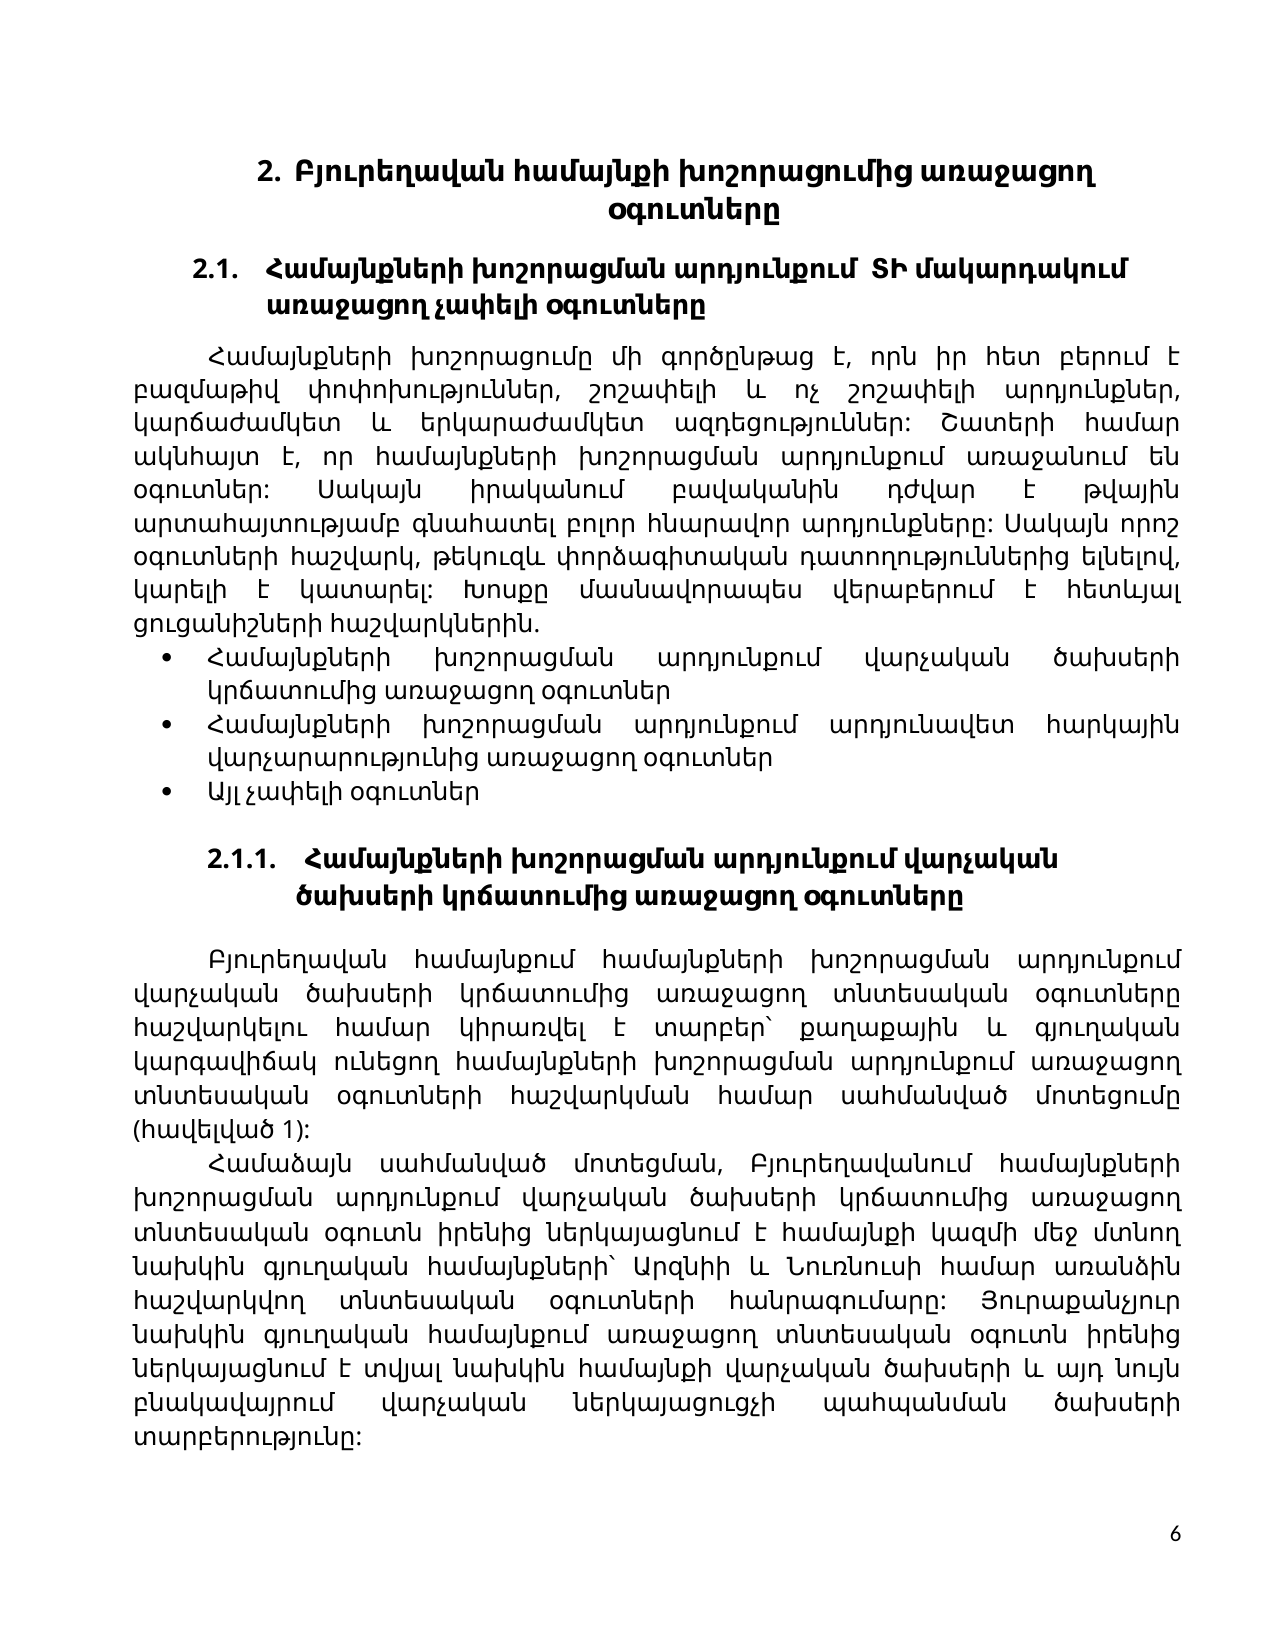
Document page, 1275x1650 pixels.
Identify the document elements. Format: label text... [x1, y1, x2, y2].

list Համայնքների խոշորացման արդյունքում արդյունավետ հարկային վարչարարությունից առաջացող օգուտներ [162, 706, 1181, 773]
text Բյուրեղավան համայնքում համայնքների խոշորացման արդյունքում վարչական ծախսերի կրճատումից առաջացող տնտեսական օգուտները հաշվարկելու համար կիրառվել է տարբեր՝ քաղաքային և գյուղական կարգավիճակ ունեցող համայնքների խոշորացման արդյունքում առաջացող տնտեսական օգուտների հաշվարկման համար սահմանված մոտեցումը (հավելված 1): [133, 942, 1181, 1146]
text Համայնքների խոշորացումը մի գործընթաց է, որն իր հետ բերում է բազմաթիվ փոփոխություններ, շոշափելի և ոչ շոշափելի արդյունքներ, կարճաժամկետ և երկարաժամկետ ազդեցություններ: Շատերի համար ակնհայտ է, որ համայնքների խոշորացման արդյունքում առաջանում են օգուտներ: Սակայն իրականում բավականին դժվար է թվային արտահայտությամբ գնահատել բոլոր հնարավոր արդյունքները: Սակայն որոշ օգուտների հաշվարկ, թեկուզև փորձագիտական դատողություններից ելնելով, կարելի է կատարել: Խոսքը մասնավորապես վերաբերում է հետևյալ ցուցանիշների հաշվարկներին. [133, 339, 1181, 640]
list Համայնքների խոշորացման արդյունքում վարչական ծախսերի կրճատումից առաջացող օգուտներ [162, 640, 1181, 706]
subtitle Համայնքների խոշորացման արդյունքում ՏԻ մակարդակում առաջացող չափելի օգուտները [192, 250, 1181, 322]
subtitle 2.1.1. Համայնքների խոշորացման արդյունքում վարչական ծախսերի կրճատումից առաջացող օգուտները [207, 840, 1181, 914]
list Այլ չափելի օգուտներ [162, 773, 1181, 807]
subtitle Բյուրեղավան համայնքի խոշորացումից առաջացող օգուտները [170, 150, 1181, 228]
text Համաձայն սահմանված մոտեցման, Բյուրեղավանում համայնքների խոշորացման արդյունքում վարչական ծախսերի կրճատումից առաջացող տնտեսական օգուտն իրենից ներկայացնում է համայնքի կազմի մեջ մտնող նախկին գյուղական համայնքների՝ Արզնիի և Նուռնուսի համար առանձին հաշվարկվող տնտեսական օգուտների հանրագումարը: Յուրաքանչյուր նախկին գյուղական համայնքում առաջացող տնտեսական օգուտն իրենից ներկայացնում է տվյալ նախկին համայնքի վարչական ծախսերի և այդ նույն բնակավայրում վարչական ներկայացուցչի պահպանման ծախսերի տարբերությունը: [133, 1146, 1181, 1453]
